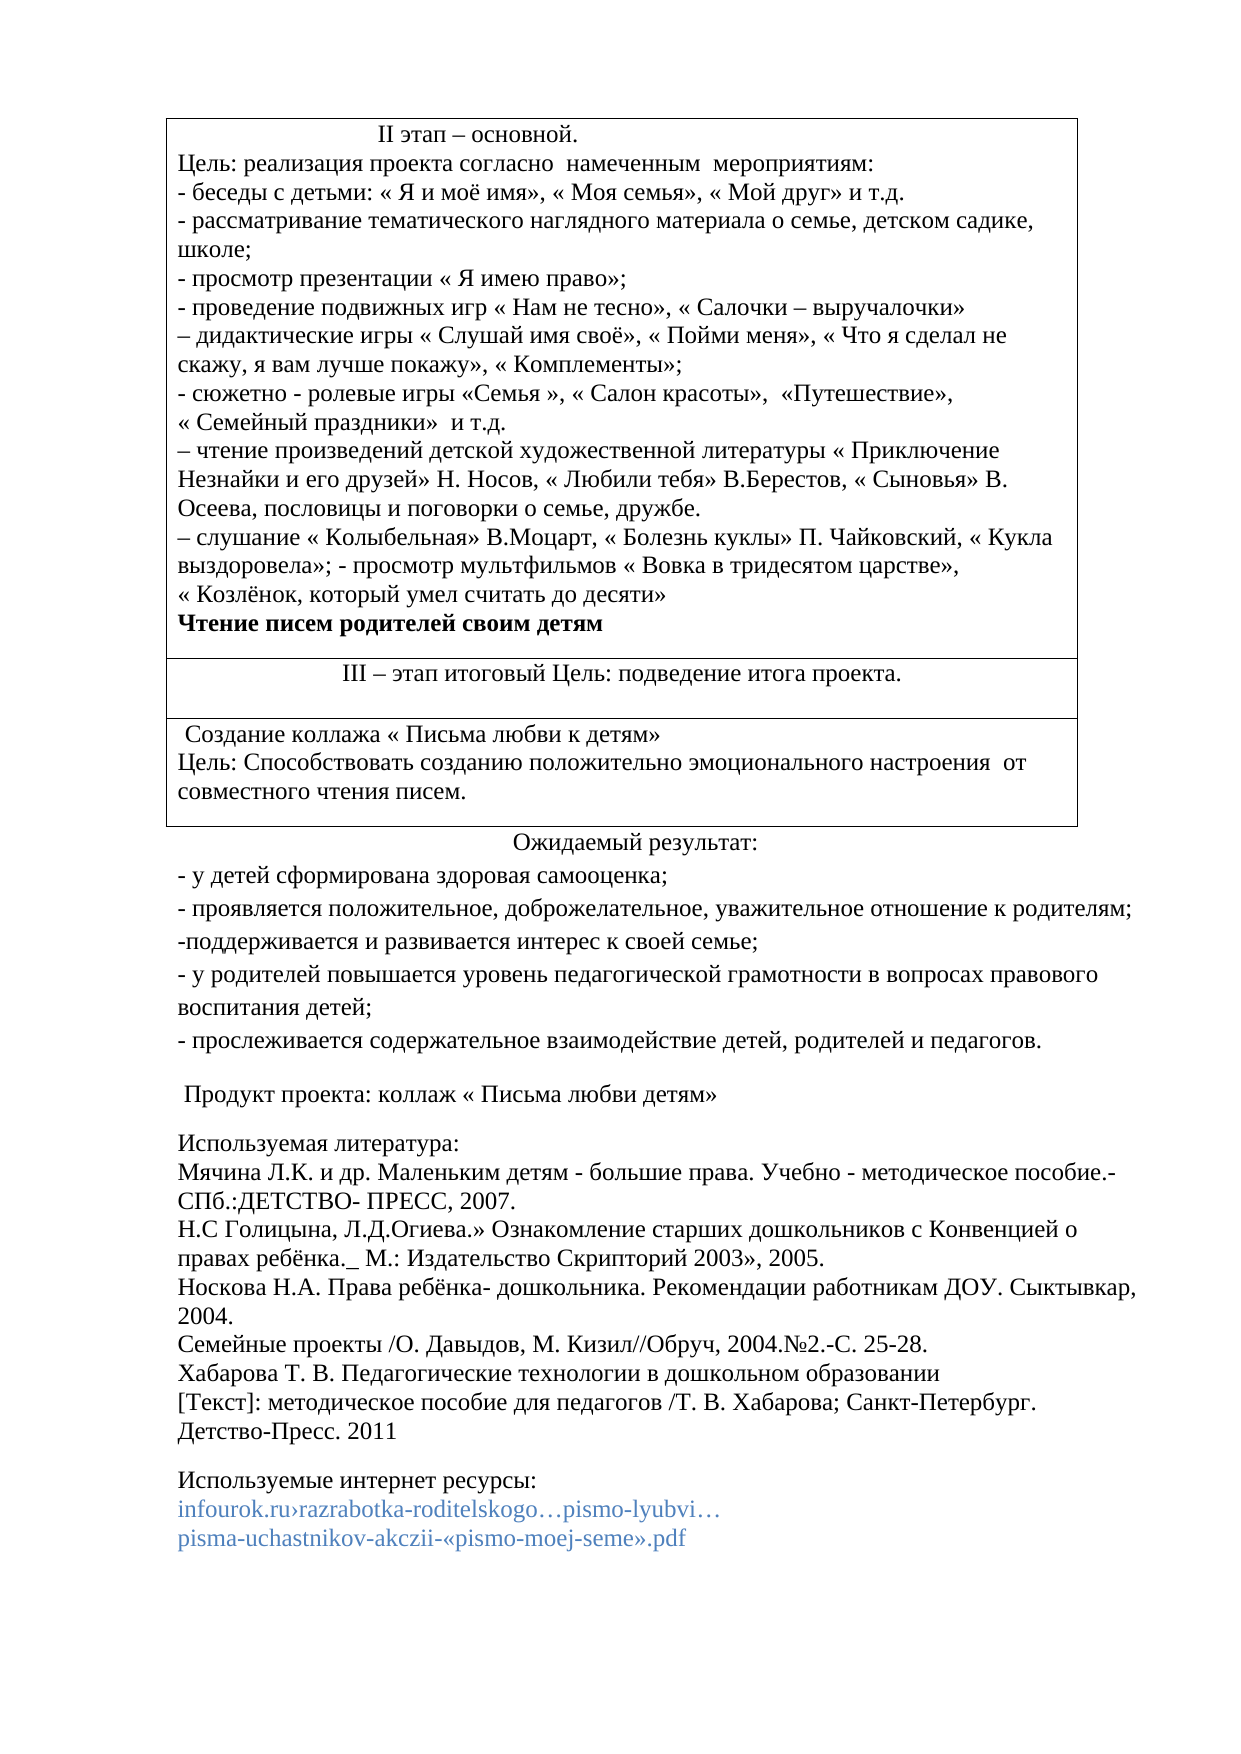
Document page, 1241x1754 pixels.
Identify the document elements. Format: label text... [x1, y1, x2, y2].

table_cell Создание коллажа « Письма любви к детям» Цель: Способствовать созданию положительно эмоционального настроения от совместного чтения писем. [167, 719, 1077, 826]
text Используемая литература: Мячина Л.К. и др. Маленьким детям - большие права. Учебно - методическое пособие.-СПб.:ДЕТСТВО- ПРЕСС, 2007. Н.С Голицына, Л.Д.Огиева.» Ознакомление старших дошкольников с Конвенцией о правах ребёнка._ М.: Издательство Скрипторий 2003», 2005. Носкова Н.А. Права ребёнка- дошкольника. Рекомендации работникам ДОУ. Сыктывкар, 2004. Семейные проекты /О. Давыдов, М. Кизил//Обруч, 2004.№2.-С. 25-28. Хабарова Т. В. Педагогические технологии в дошкольном образовании [Текст]: методическое пособие для педагогов /Т. В. Хабарова; Санкт-Петербург. Детство-Пресс. 2011 [177, 1128, 1152, 1444]
text Продукт проекта: коллаж « Письма любви детям» [177, 1079, 1152, 1107]
table_cell III – этап итоговый Цель: подведение итога проекта. [167, 659, 1077, 718]
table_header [167, 119, 1077, 657]
text Используемые интернет ресурсы: infourok.ru›razrabotka-roditelskogo…pismo-lyubvi… pisma-uchastnikov-akczii-«pismo-moej-seme».pdf [177, 1465, 1152, 1552]
text Ожидаемый результат: - у детей сформирована здоровая самооценка; - проявляется положительное, доброжелательное, уважительное отношение к родителям; -поддерживается и развивается интерес к своей семье; - у родителей повышается уровень педагогической грамотности в вопросах правового воспитания детей; - прослеживается содержательное взаимодействие детей, родителей и педагогов. [177, 827, 1152, 1054]
